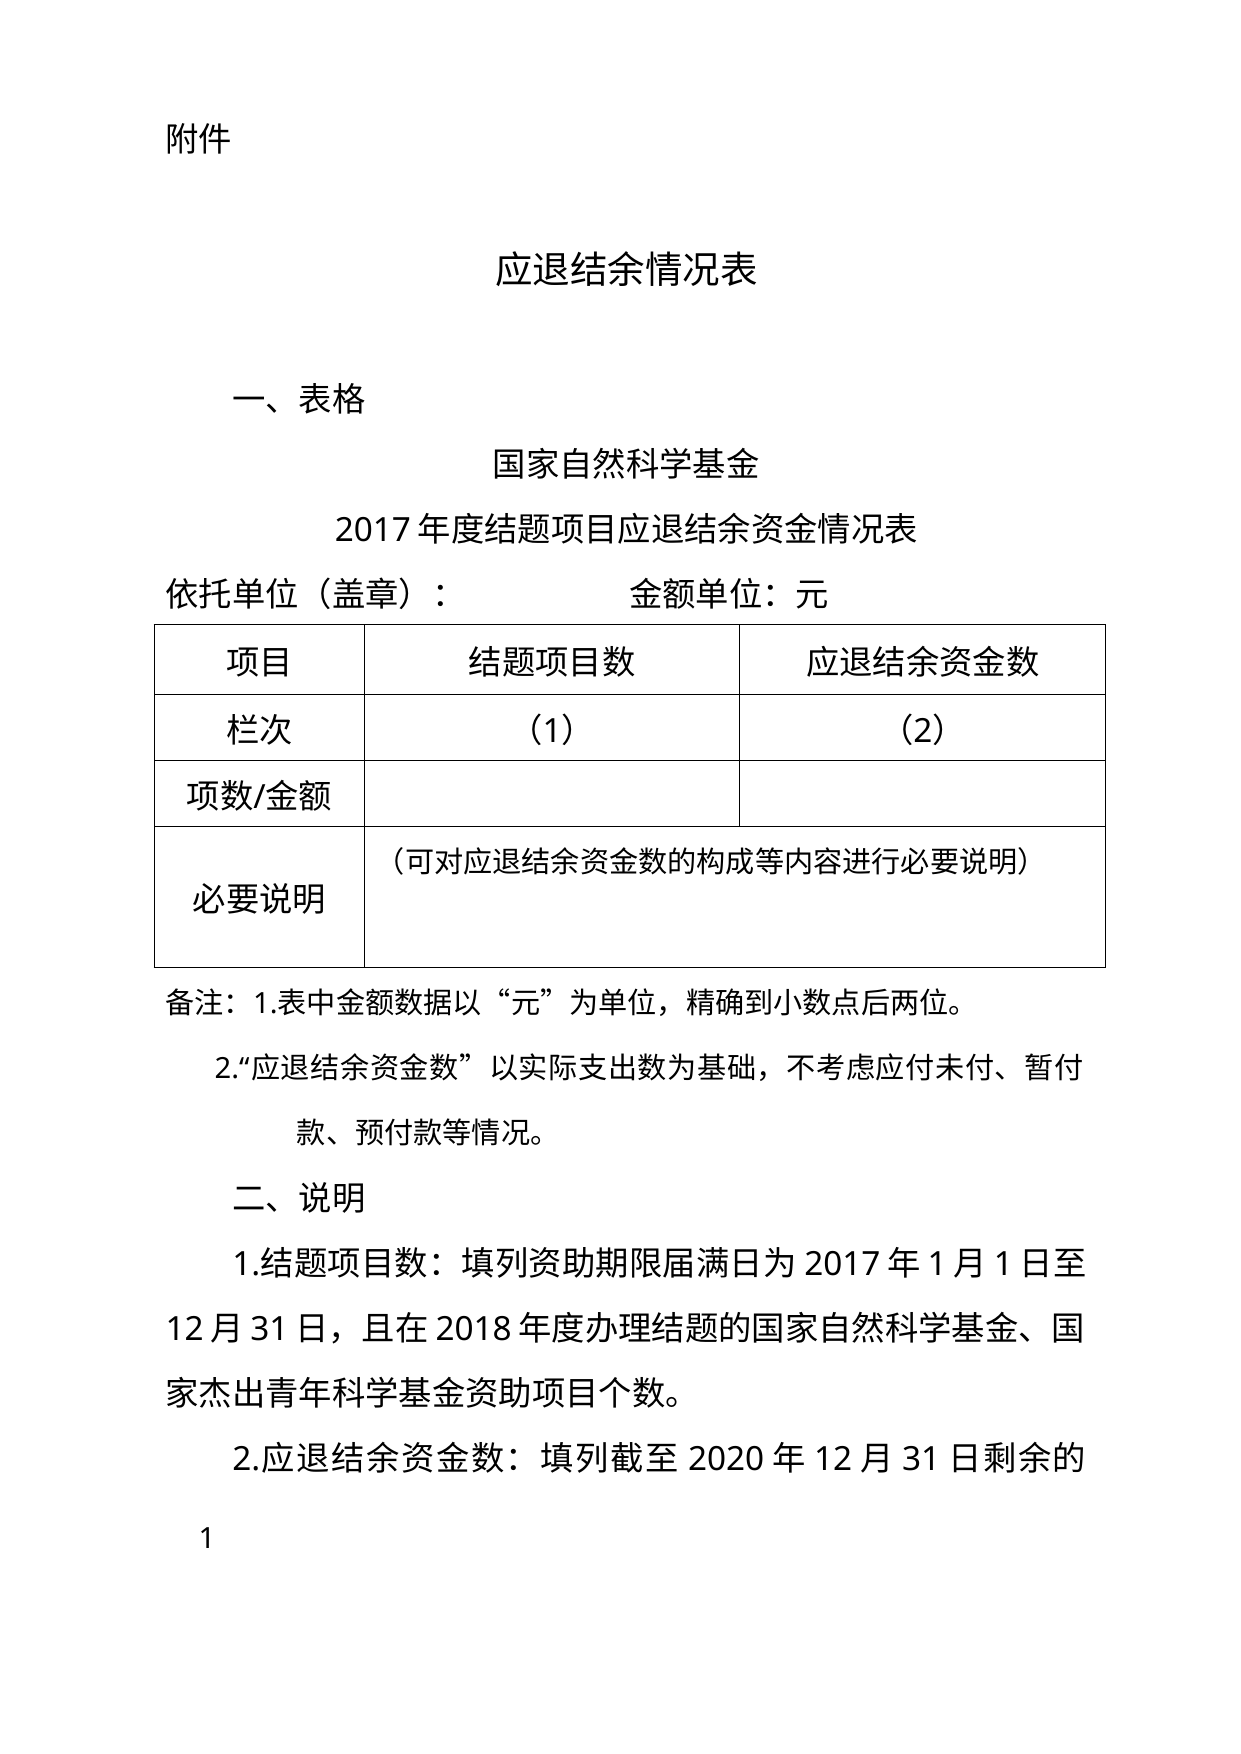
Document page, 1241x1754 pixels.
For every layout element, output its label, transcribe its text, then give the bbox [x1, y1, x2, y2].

table_header 应退结余资金数 [740, 625, 1105, 694]
text 应退结余情况表 [165, 234, 1087, 299]
table_cell 栏次 [155, 695, 364, 760]
table_cell （2） [740, 695, 1105, 760]
table_cell [365, 761, 739, 826]
table_cell [740, 761, 1105, 826]
text 附件 [165, 104, 1087, 169]
table_header 结题项目数 [365, 625, 739, 694]
text 2017年度结题项目应退结余资金情况表 [165, 494, 1087, 559]
text 一、表格 [165, 364, 1087, 429]
table_cell 项数/金额 [155, 761, 364, 826]
text 国家自然科学基金 [165, 429, 1087, 494]
table_header 项目 [155, 625, 364, 694]
text 备注：1.表中金额数据以“元”为单位，精确到小数点后两位。 [165, 968, 1087, 1033]
table_cell （1） [365, 695, 739, 760]
text 二、说明 [165, 1163, 1087, 1228]
table_cell 必要说明 [155, 827, 364, 967]
text 依托单位（盖章）： 金额单位：元 [165, 559, 1087, 624]
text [165, 1423, 1087, 1488]
table_cell （可对应退结余资金数的构成等内容进行必要说明） [365, 827, 1105, 967]
text 1.结题项目数：填列资助期限届满日为2017年1月1日至12月31日，且在2018年度办理结题的国家自然科学基金、国家杰出青年科学基金资助项目个数。 [165, 1228, 1087, 1423]
text 2.“应退结余资金数”以实际支出数为基础，不考虑应付未付、暂付款、预付款等情况。 [165, 1033, 1087, 1163]
